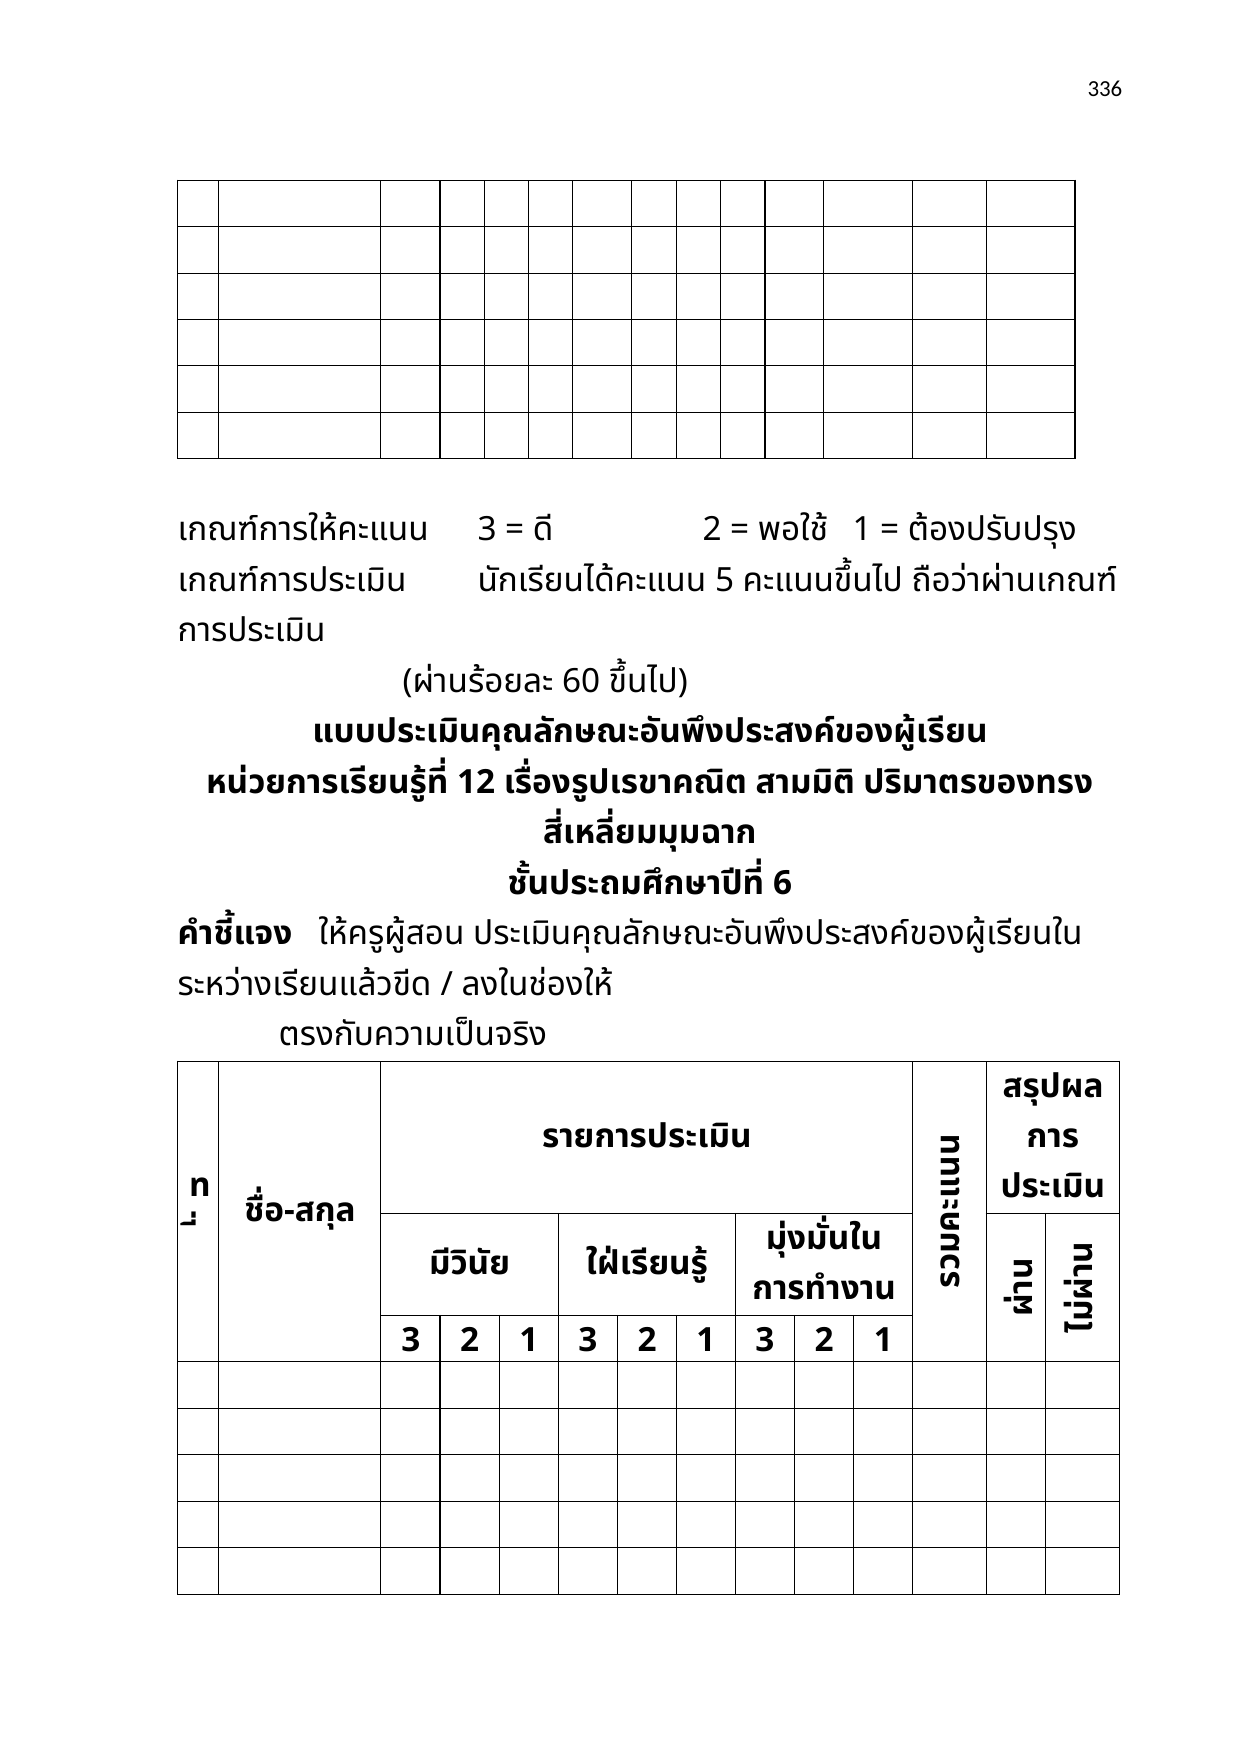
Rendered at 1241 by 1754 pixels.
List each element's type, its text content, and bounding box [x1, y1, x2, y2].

table_cell [677, 181, 720, 226]
table_cell [677, 1409, 735, 1454]
table_cell [824, 181, 912, 226]
table_cell [219, 1409, 380, 1454]
table_cell 2 [795, 1316, 853, 1361]
table_cell [766, 366, 823, 412]
table_cell [381, 227, 439, 272]
table_cell [987, 1362, 1045, 1408]
text แบบประเมินคุณลักษณะอันพึงประสงค์ของผู้เรียน [177, 707, 1122, 757]
table_cell [987, 413, 1074, 458]
table_cell [178, 1409, 218, 1454]
table_cell [913, 1409, 986, 1454]
table_cell [381, 1409, 439, 1454]
table_cell [677, 274, 720, 319]
table_cell [795, 1455, 853, 1501]
table_cell [441, 1502, 499, 1547]
table_cell [987, 1409, 1045, 1454]
table_cell [795, 1362, 853, 1408]
table_cell [500, 1409, 558, 1454]
table_cell [219, 227, 380, 272]
table_cell ไม่ผ่าน [1046, 1214, 1119, 1361]
table_cell [529, 181, 572, 226]
table_cell [795, 1548, 853, 1593]
table_cell [1046, 1362, 1119, 1408]
table_cell [987, 274, 1074, 319]
table_cell [913, 1455, 986, 1501]
table_cell [485, 274, 528, 319]
table_cell [178, 1502, 218, 1547]
table_cell [736, 1502, 794, 1547]
table_cell [381, 1362, 439, 1408]
table_cell [178, 413, 218, 458]
table_cell [178, 1548, 218, 1593]
table_cell [529, 366, 572, 412]
table_cell [766, 181, 823, 226]
table_cell มีวินัย [381, 1214, 558, 1315]
table_cell [618, 1548, 676, 1593]
table_cell [381, 366, 439, 412]
table_cell [529, 320, 572, 365]
table_cell [529, 274, 572, 319]
table_cell [632, 366, 676, 412]
table_header รายการประเมิน [381, 1062, 912, 1213]
table_cell [219, 274, 380, 319]
table_cell [178, 181, 218, 226]
table_cell [573, 227, 631, 272]
table_cell [824, 274, 912, 319]
table_cell [381, 1548, 439, 1593]
table_cell [559, 1455, 617, 1501]
table_cell [1046, 1409, 1119, 1454]
table_cell 2 [441, 1316, 499, 1361]
table_cell [632, 227, 676, 272]
table_cell [854, 1548, 912, 1593]
table_cell [795, 1409, 853, 1454]
table_cell [766, 320, 823, 365]
table_cell [381, 1502, 439, 1547]
text หน่วยการเรียนรู้ที่ 12 เรื่องรูปเรขาคณิต สามมิติ ปริมาตรของทรงสี่เหลี่ยมมุมฉาก [177, 757, 1122, 858]
table_cell [500, 1362, 558, 1408]
table_cell [178, 274, 218, 319]
table_cell [795, 1502, 853, 1547]
table_cell [766, 227, 823, 272]
table_cell [1046, 1455, 1119, 1501]
table_cell [529, 413, 572, 458]
table_cell [178, 1455, 218, 1501]
table_cell [559, 1362, 617, 1408]
table_cell [677, 1362, 735, 1408]
table_cell 1 [500, 1316, 558, 1361]
table_cell [559, 1409, 617, 1454]
table_cell [913, 1502, 986, 1547]
table_cell [441, 320, 484, 365]
text ชั้นประถมศึกษาปีที่ 6 [177, 858, 1122, 909]
table_cell [913, 227, 986, 272]
table_cell [854, 1455, 912, 1501]
table_cell [913, 413, 986, 458]
table_cell [219, 1502, 380, 1547]
table_cell [500, 1455, 558, 1501]
table_cell 3 [736, 1316, 794, 1361]
table_cell [178, 366, 218, 412]
table_cell [824, 227, 912, 272]
table_cell [721, 227, 764, 272]
table_cell [824, 366, 912, 412]
table_cell [987, 1455, 1045, 1501]
table_cell [632, 413, 676, 458]
table_cell [721, 274, 764, 319]
table_cell [913, 1548, 986, 1593]
table_cell [987, 1548, 1045, 1593]
table_cell [736, 1409, 794, 1454]
table_cell [219, 1455, 380, 1501]
table_cell [632, 274, 676, 319]
table_cell [485, 227, 528, 272]
table_cell 3 [559, 1316, 617, 1361]
table_cell [677, 366, 720, 412]
table_cell [500, 1548, 558, 1593]
table_cell [441, 227, 484, 272]
table_cell [721, 320, 764, 365]
table_cell [721, 413, 764, 458]
table_cell [736, 1362, 794, 1408]
table_cell 3 [381, 1316, 439, 1361]
table_cell [178, 320, 218, 365]
table_cell [485, 320, 528, 365]
table_cell [219, 1548, 380, 1593]
table_cell [441, 181, 484, 226]
table_cell [485, 181, 528, 226]
table_cell [618, 1409, 676, 1454]
table_cell [677, 413, 720, 458]
table_cell [677, 1548, 735, 1593]
table_cell [573, 366, 631, 412]
table_cell [500, 1502, 558, 1547]
table_cell [987, 181, 1074, 226]
table_cell [824, 320, 912, 365]
table_cell [632, 181, 676, 226]
table_cell [854, 1362, 912, 1408]
table_cell [178, 227, 218, 272]
table_cell [573, 274, 631, 319]
table_cell [441, 1409, 499, 1454]
table_cell [824, 413, 912, 458]
table_cell [987, 320, 1074, 365]
table_cell [219, 413, 380, 458]
text เกณฑ์การประเมิน นักเรียนได้คะแนน 5 คะแนนขึ้นไป ถือว่าผ่านเกณฑ์การประเมิน [177, 555, 1122, 656]
table_cell [219, 366, 380, 412]
table_header สรุปผลการประเมิน [987, 1062, 1119, 1213]
table_cell 1 [854, 1316, 912, 1361]
table_cell [441, 413, 484, 458]
table_cell [559, 1502, 617, 1547]
table_cell [913, 320, 986, 365]
table_cell [573, 413, 631, 458]
table_cell [219, 181, 380, 226]
table_cell [766, 413, 823, 458]
text เกณฑ์การให้คะแนน 3 = ดี 2 = พอใช้ 1 = ต้องปรับปรุง [177, 505, 1122, 555]
text ตรงกับความเป็นจริง [177, 1010, 1122, 1061]
table_cell 1 [677, 1316, 735, 1361]
table_cell [178, 1362, 218, 1408]
table_cell [736, 1548, 794, 1593]
table_cell ผ่าน [987, 1214, 1045, 1361]
table_cell [485, 366, 528, 412]
table_cell [721, 181, 764, 226]
table_cell [632, 320, 676, 365]
table_cell [573, 181, 631, 226]
table_cell [913, 1362, 986, 1408]
table_cell [1046, 1548, 1119, 1593]
table_cell [381, 1455, 439, 1501]
table_cell 2 [618, 1316, 676, 1361]
table_cell [441, 1455, 499, 1501]
table_header ที่ [178, 1062, 218, 1361]
table_cell [677, 320, 720, 365]
table_cell [618, 1455, 676, 1501]
table_cell [854, 1409, 912, 1454]
table_cell [441, 274, 484, 319]
text คำชี้แจง ให้ครูผู้สอน ประเมินคุณลักษณะอันพึงประสงค์ของผู้เรียนในระหว่างเรียนแล้วขีด / ลงในช่องให้ [177, 909, 1122, 1010]
table_cell [677, 227, 720, 272]
table_cell [381, 413, 439, 458]
table_cell [913, 181, 986, 226]
table_cell [766, 274, 823, 319]
table_cell ใฝ่เรียนรู้ [559, 1214, 735, 1315]
table_cell [987, 1502, 1045, 1547]
table_cell [721, 366, 764, 412]
table_cell [1046, 1502, 1119, 1547]
table_cell [736, 1455, 794, 1501]
table_cell [913, 274, 986, 319]
table_cell [381, 181, 439, 226]
table_cell [618, 1502, 676, 1547]
table_cell [573, 320, 631, 365]
table_header รวมคะแนน [913, 1062, 986, 1361]
text (ผ่านร้อยละ 60 ขึ้นไป) [327, 656, 1122, 707]
table_cell [381, 274, 439, 319]
table_cell [559, 1548, 617, 1593]
table_cell [485, 413, 528, 458]
table_cell [618, 1362, 676, 1408]
table_cell [677, 1502, 735, 1547]
table_cell [987, 227, 1074, 272]
table_cell [913, 366, 986, 412]
table_cell [441, 1362, 499, 1408]
table_cell มุ่งมั่นในการทำงาน [736, 1214, 912, 1315]
table_cell [529, 227, 572, 272]
table_cell [441, 366, 484, 412]
table_cell [854, 1502, 912, 1547]
table_cell [219, 1362, 380, 1408]
table_cell [987, 366, 1074, 412]
table_cell [677, 1455, 735, 1501]
table_cell [381, 320, 439, 365]
table_cell [219, 320, 380, 365]
table_header ชื่อ-สกุล [219, 1062, 380, 1361]
table_cell [441, 1548, 499, 1593]
